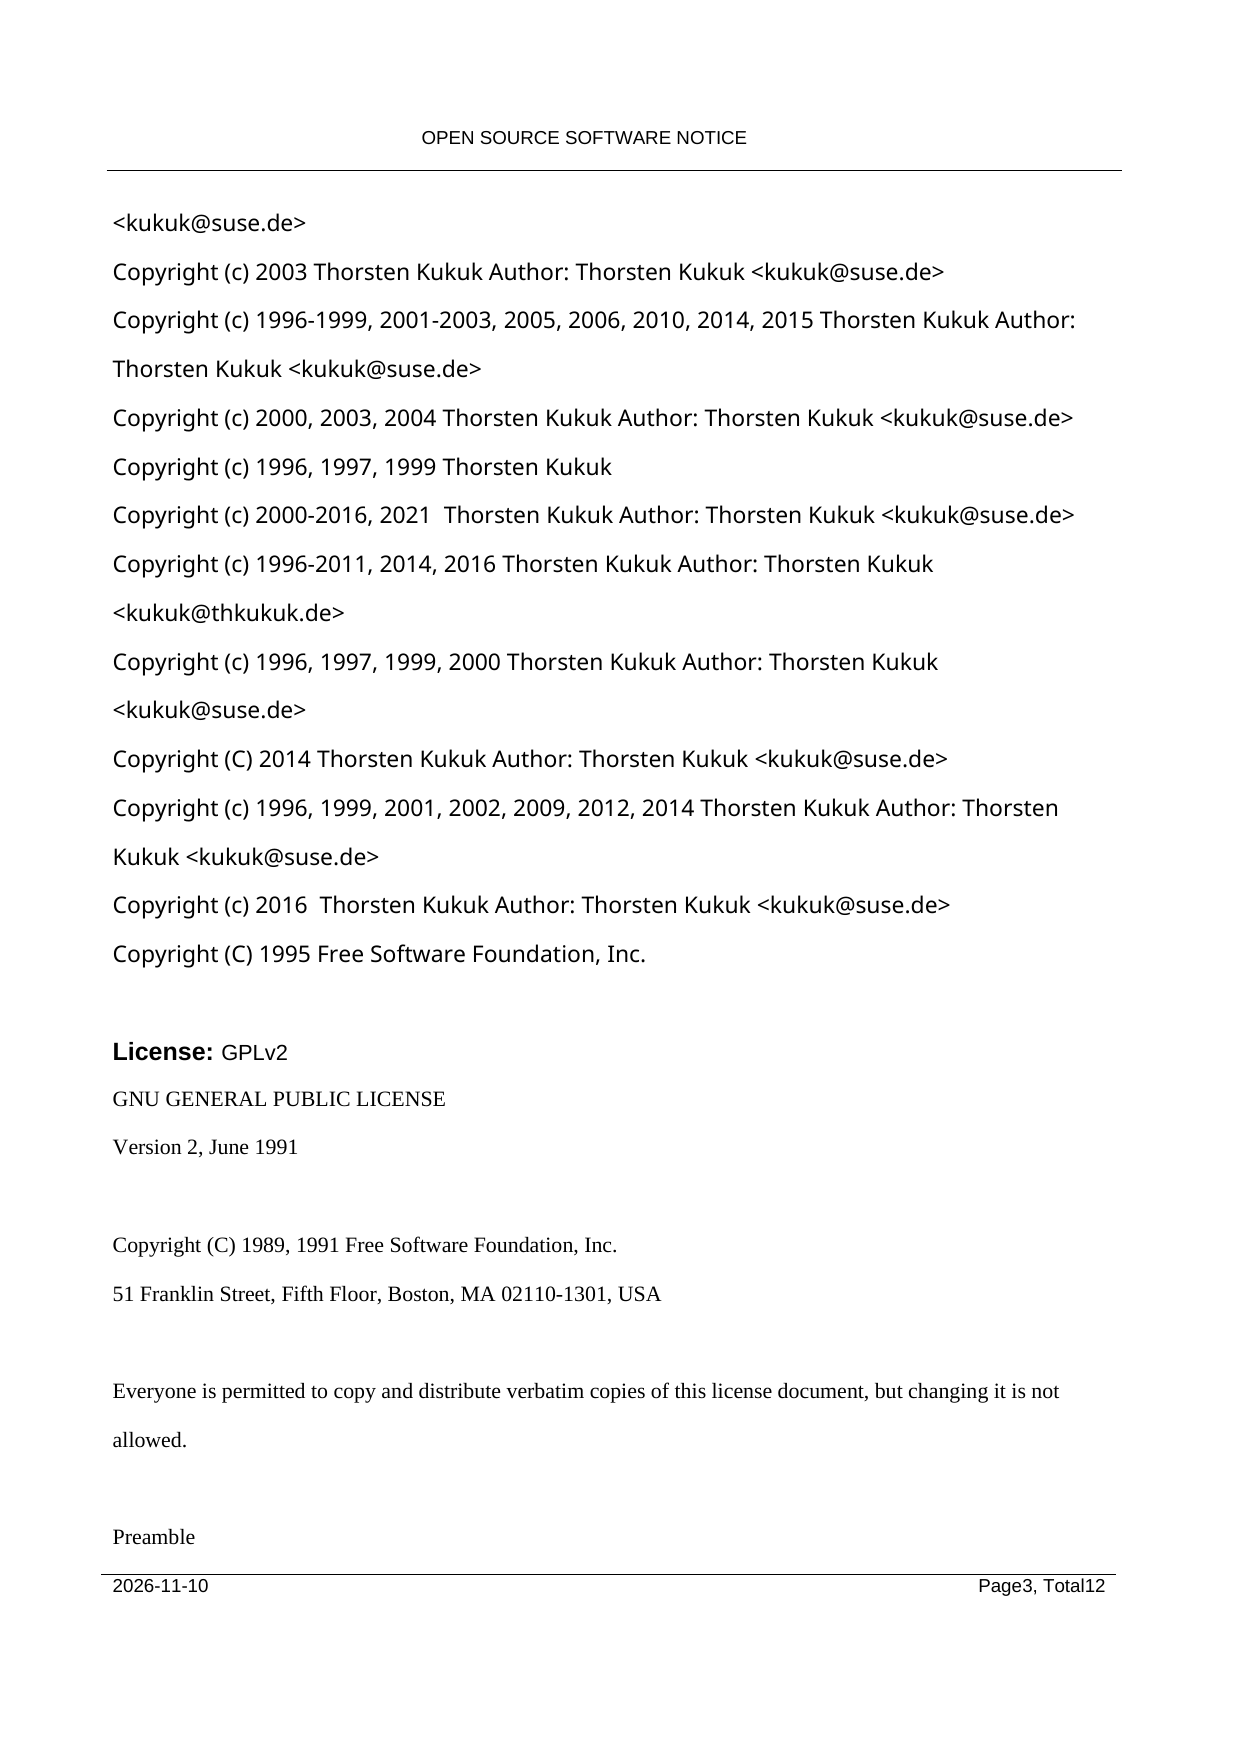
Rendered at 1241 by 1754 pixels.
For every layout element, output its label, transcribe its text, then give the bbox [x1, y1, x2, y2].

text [112, 206, 1128, 1019]
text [112, 1082, 1128, 1553]
text License: GPLv2 [112, 1035, 1128, 1068]
